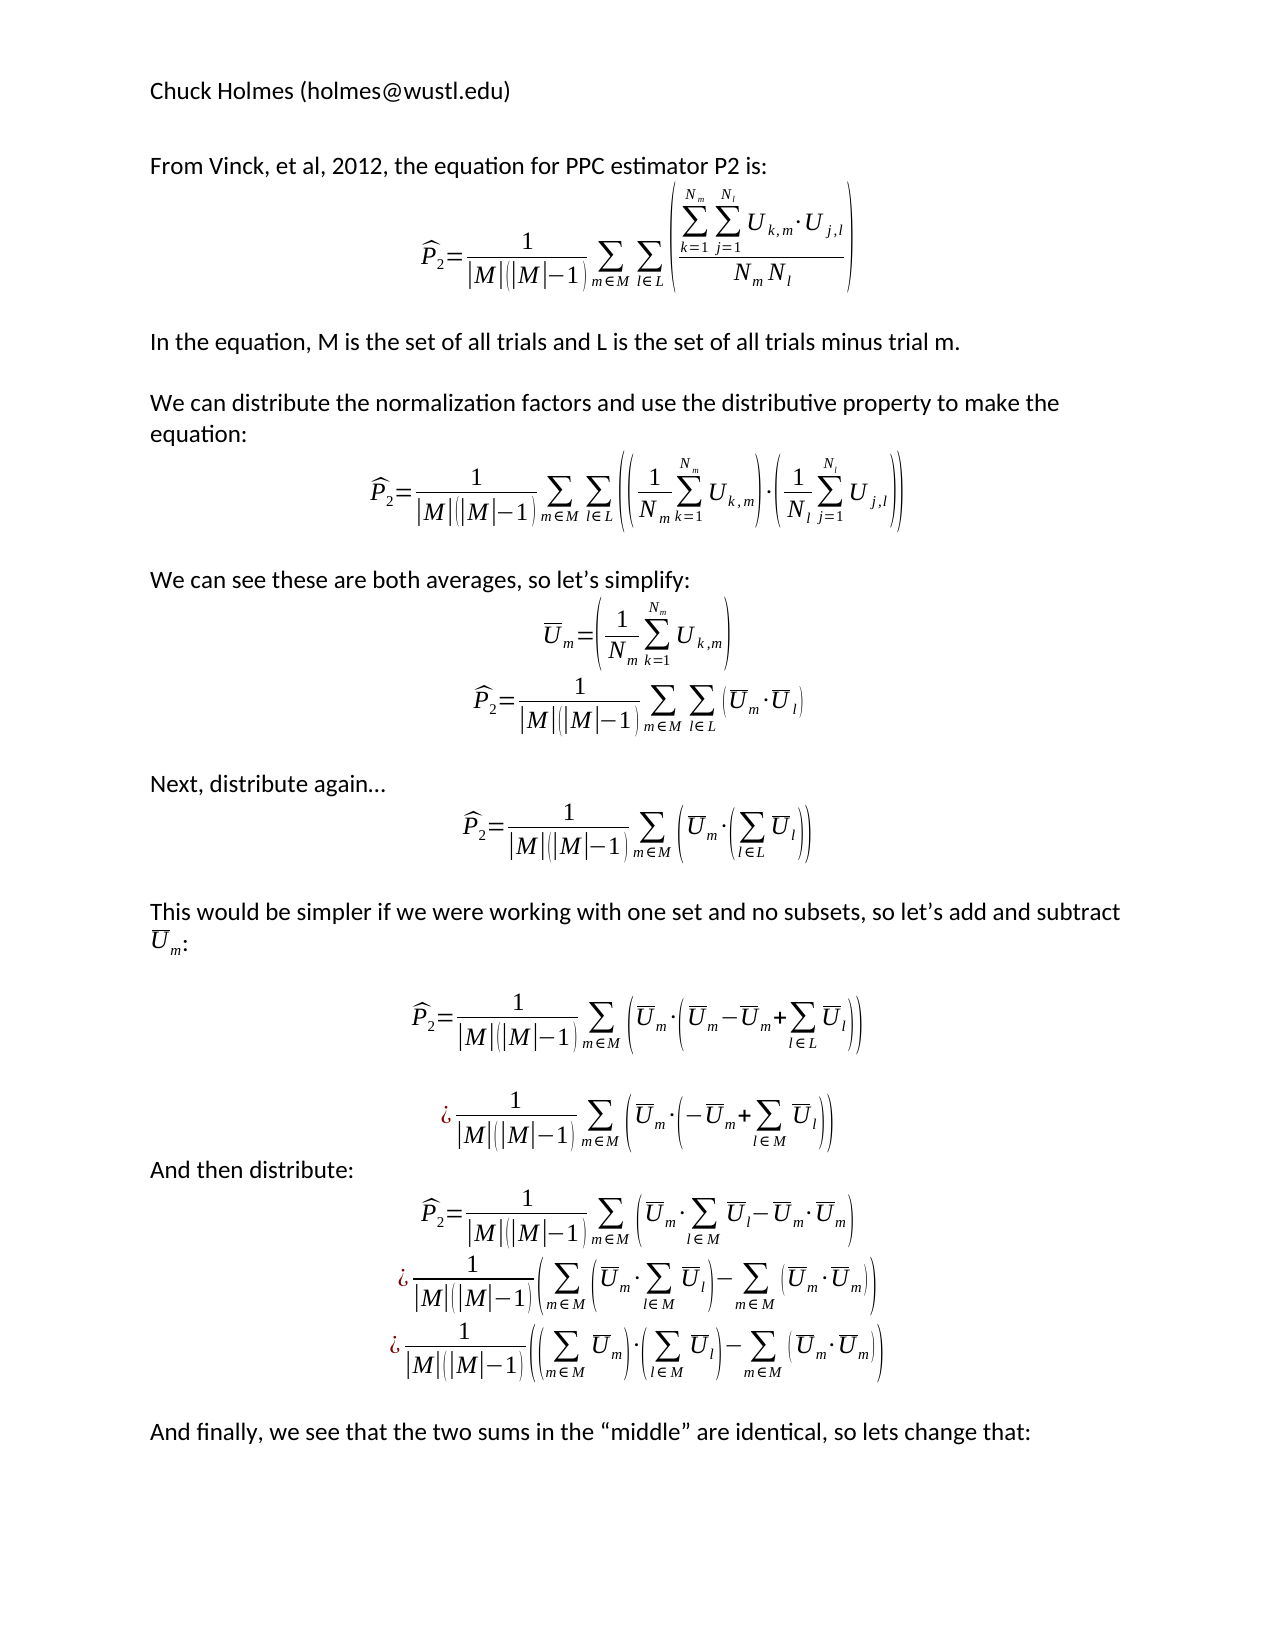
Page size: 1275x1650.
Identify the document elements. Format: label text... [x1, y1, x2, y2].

text And then distribute: [150, 1154, 1125, 1185]
text We can see these are both averages, so let’s simplify: [150, 564, 1125, 595]
text This would be simpler if we were working with one set and no subsets, so let’s add and subtract : [150, 897, 1125, 958]
text From Vinck, et al, 2012, the equation for PPC estimator P2 is: [150, 150, 1125, 181]
text We can distribute the normalization factors and use the distributive property to make the equation: [150, 387, 1125, 448]
text And finally, we see that the two sums in the “middle” are identical, so lets change that: [150, 1416, 1125, 1446]
text In the equation, M is the set of all trials and L is the set of all trials minus trial m. [150, 326, 1125, 357]
text Next, distribute again… [150, 768, 1125, 798]
